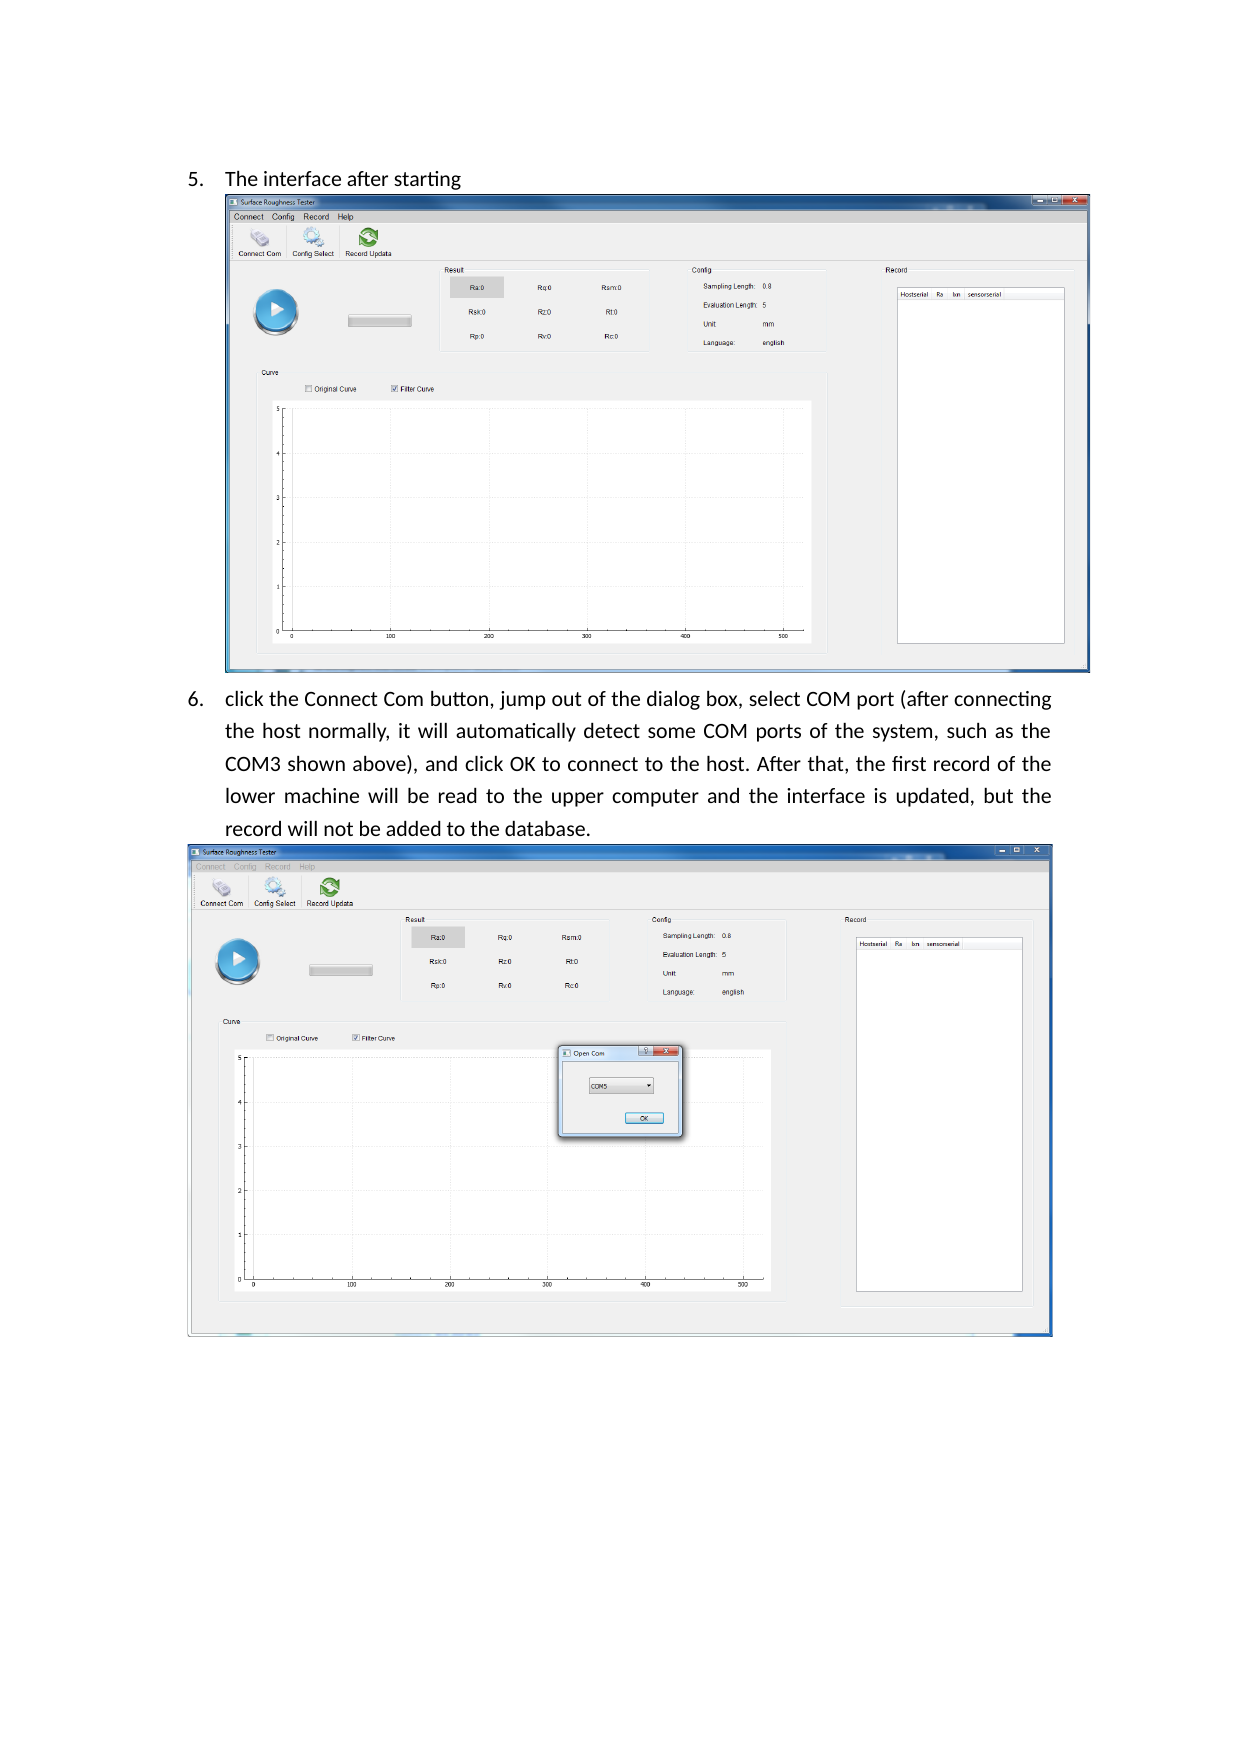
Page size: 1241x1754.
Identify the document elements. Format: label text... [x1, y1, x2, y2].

list The interface after starting [187, 162, 1053, 194]
picture [225, 194, 1091, 673]
picture [187, 844, 1053, 1337]
list click the Connect Com button, jump out of the dialog box, select COM port (after connecting the host normally, it will automatically detect some COM ports of the system, such as the COM3 shown above), and click OK to connect to the host. After that, the first record of the lower machine will be read to the upper computer and the interface is updated, but the record will not be added to the database. [187, 682, 1053, 844]
